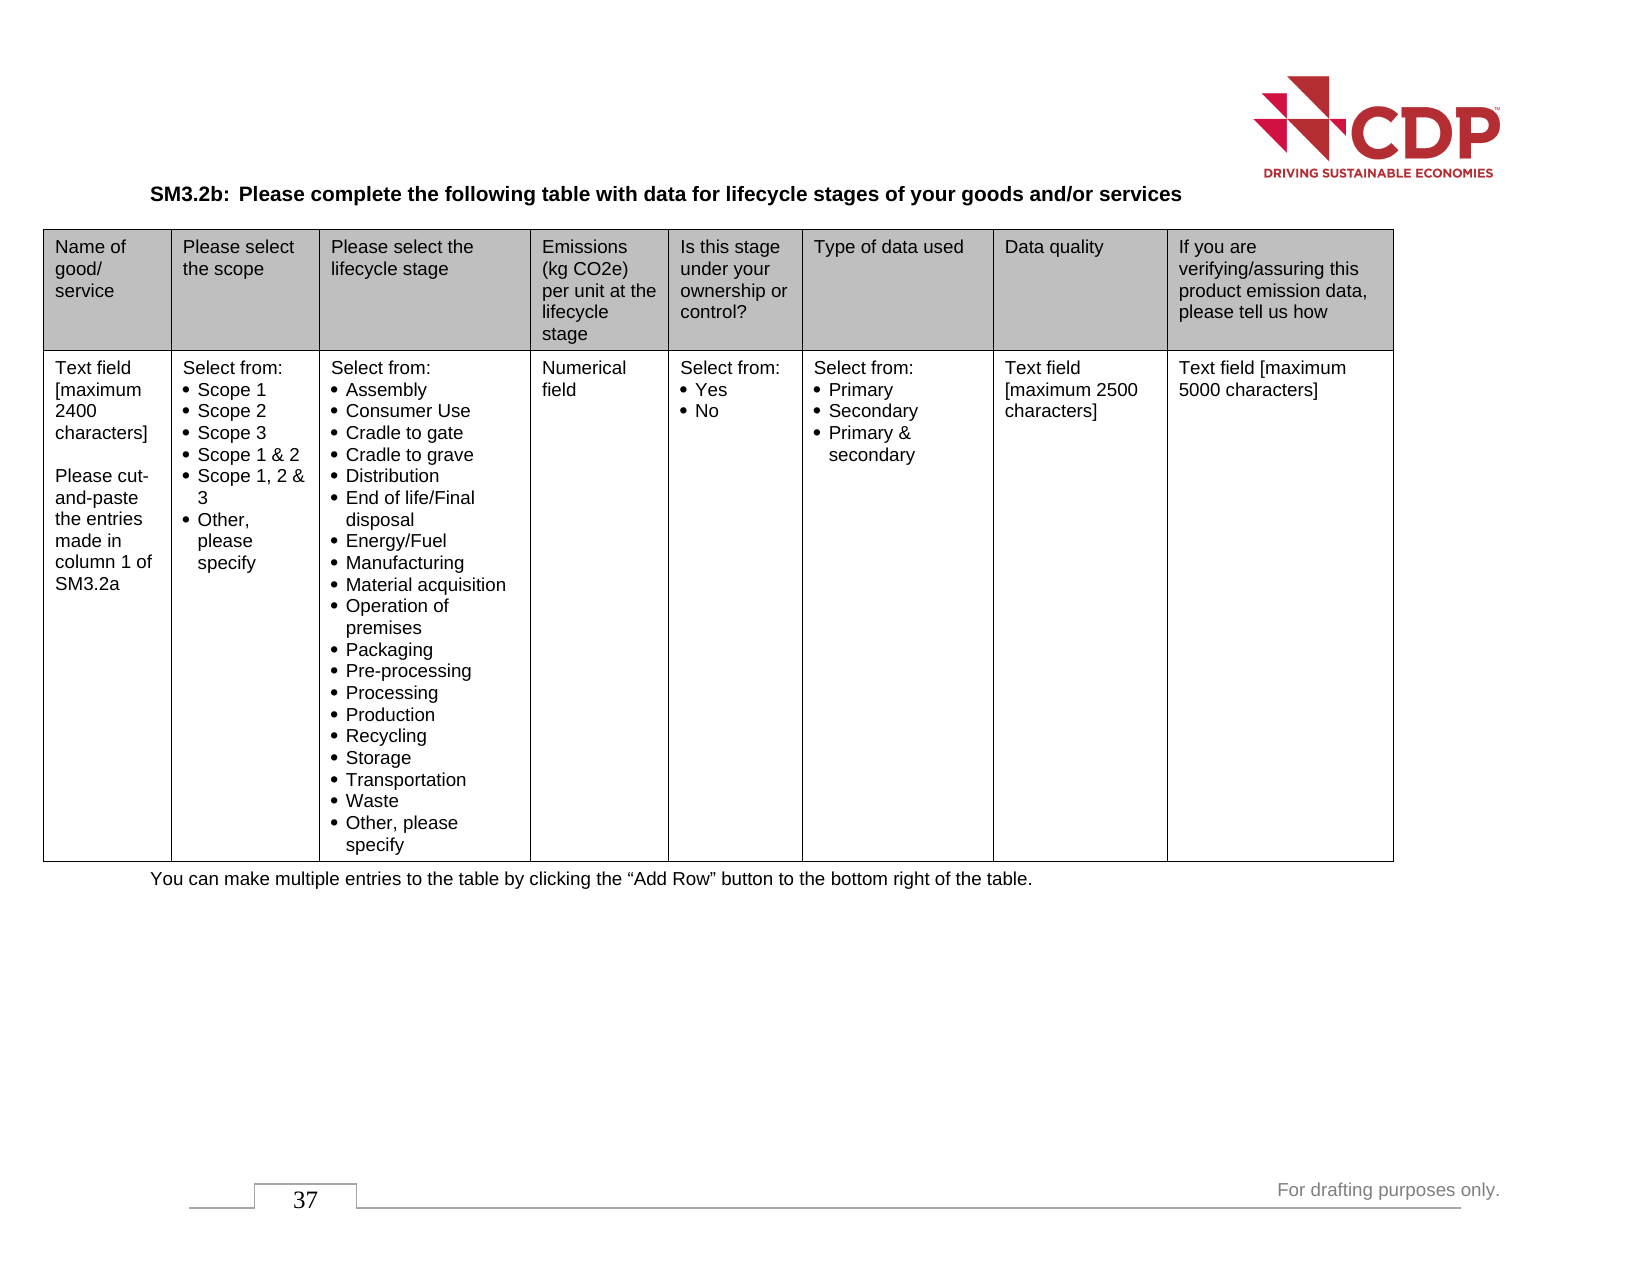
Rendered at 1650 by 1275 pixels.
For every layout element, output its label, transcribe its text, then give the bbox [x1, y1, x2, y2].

table_header Name of good/ service [44, 230, 171, 350]
table_cell Text field [maximum 5000 characters] [1168, 351, 1393, 861]
table_header Emissions (kg CO2e) per unit at the lifecycle stage [531, 230, 668, 350]
table_header Type of data used [803, 230, 993, 350]
table_cell Select from: Primary Secondary Primary & secondary [803, 351, 993, 861]
table_header If you are verifying/assuring this product emission data, please tell us how [1168, 230, 1393, 350]
table_header Data quality [994, 230, 1167, 350]
table_cell Numerical field [531, 351, 668, 861]
picture [1251, 75, 1500, 182]
table_cell Text field [maximum 2400 characters] Please cut-and-paste the entries made in column 1 of SM3.2a [44, 351, 171, 861]
table_cell Text field [maximum 2500 characters] [994, 351, 1167, 861]
table_header Is this stage under your ownership or control? [669, 230, 802, 350]
table_cell Select from: Assembly Consumer Use Cradle to gate Cradle to grave Distribution End of life/Final disposal Energy/Fuel Manufacturing Material acquisition Operation of premises Packaging Pre-processing Processing Production Recycling Storage Transportation Waste Other, please specify [320, 351, 530, 861]
table_header Please select the lifecycle stage [320, 230, 530, 350]
table_cell Select from: Yes No [669, 351, 802, 861]
table_cell Select from: Scope 1 Scope 2 Scope 3 Scope 1 & 2 Scope 1, 2 & 3 Other, please specify [172, 351, 319, 861]
text You can make multiple entries to the table by clicking the “Add Row” button to the bottom right of the table. [150, 868, 1500, 890]
table_header Please select the scope [172, 230, 319, 350]
text SM3.2b: Please complete the following table with data for lifecycle stages of your goods and/or services [150, 181, 1500, 205]
